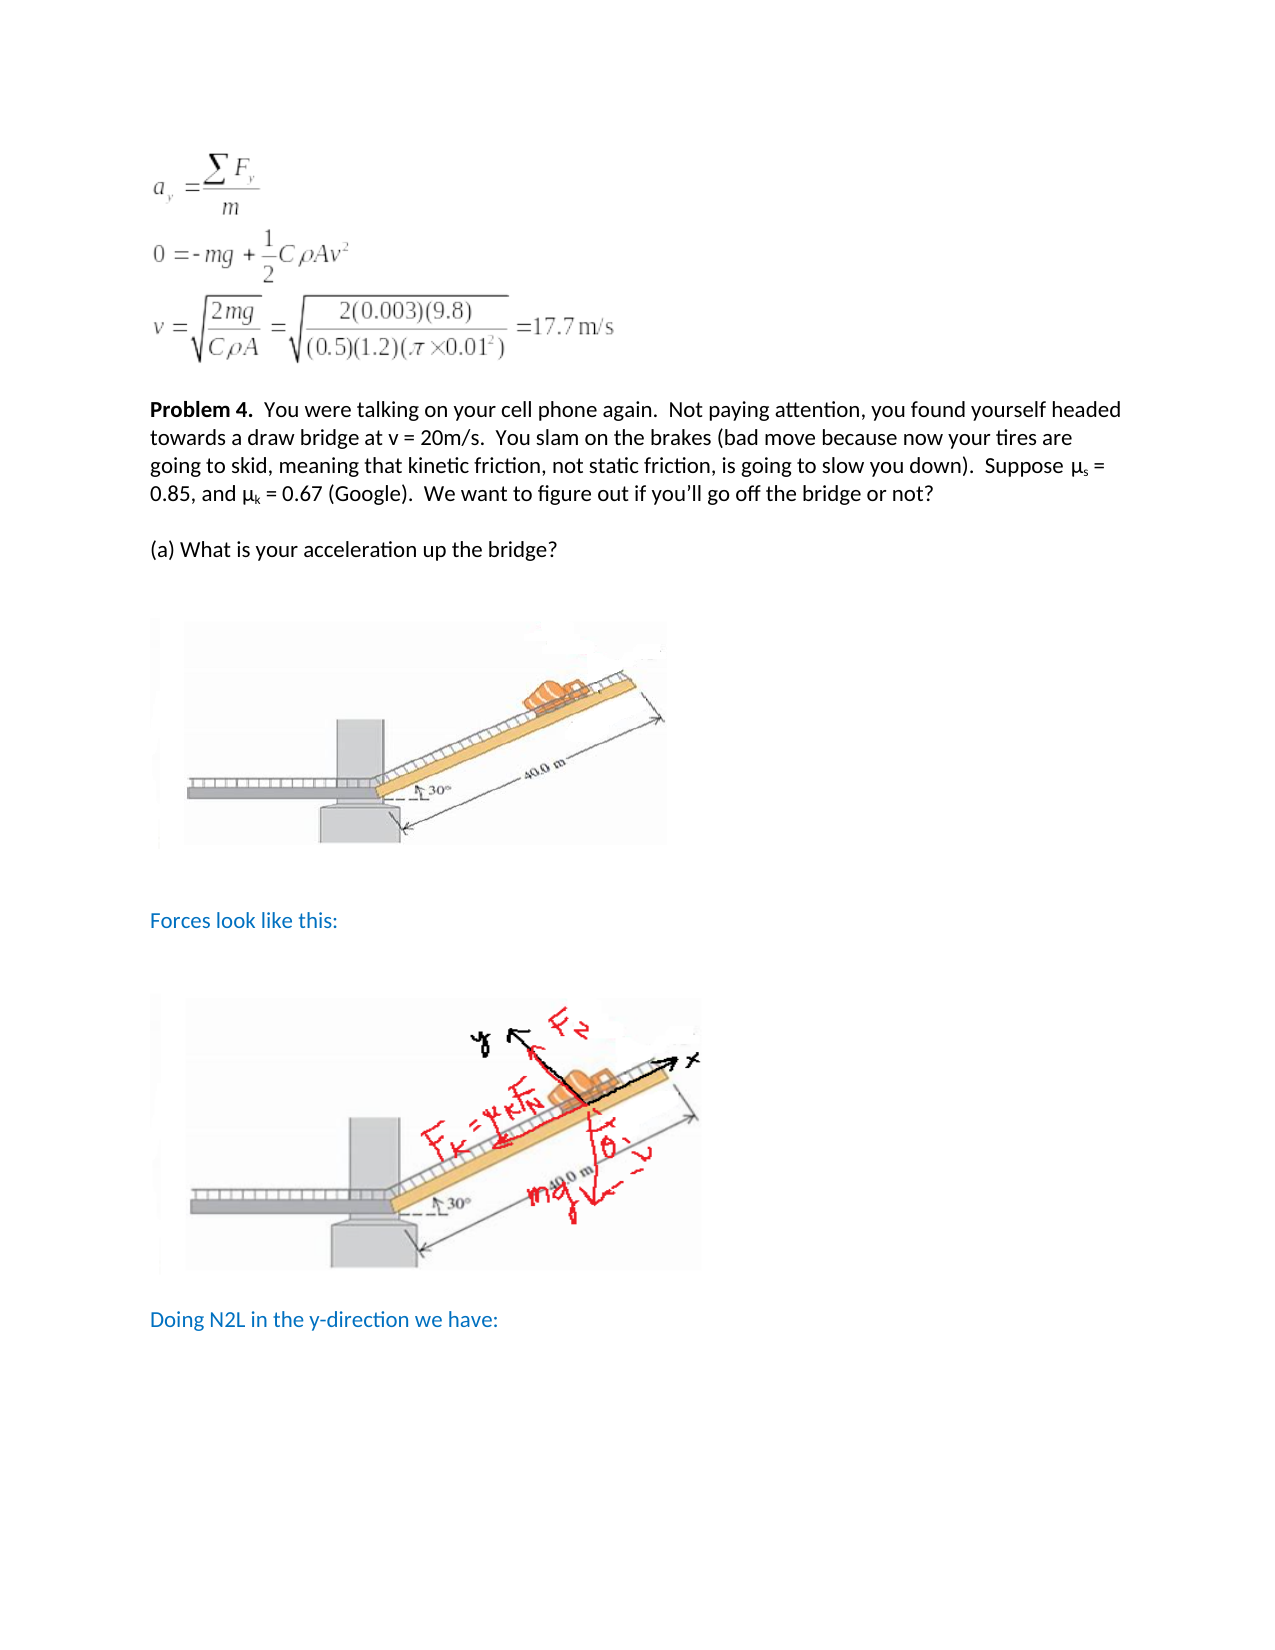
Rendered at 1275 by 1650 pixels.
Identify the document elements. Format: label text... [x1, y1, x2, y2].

text Forces look like this: [150, 906, 1125, 934]
text (a) What is your acceleration up the bridge? [150, 536, 1125, 564]
text Problem 4. You were talking on your cell phone again. Not paying attention, you found yourself headed towards a draw bridge at v = 20m/s. You slam on the brakes (bad move because now your tires are going to skid, meaning that kinetic friction, not static friction, is going to slow you down). Suppose μs = 0.85, and μk = 0.67 (Google). We want to figure out if you’ll go off the bridge or not? [150, 396, 1125, 508]
picture [150, 591, 684, 851]
picture [150, 962, 719, 1278]
text Doing N2L in the y-direction we have: [150, 1306, 1125, 1333]
